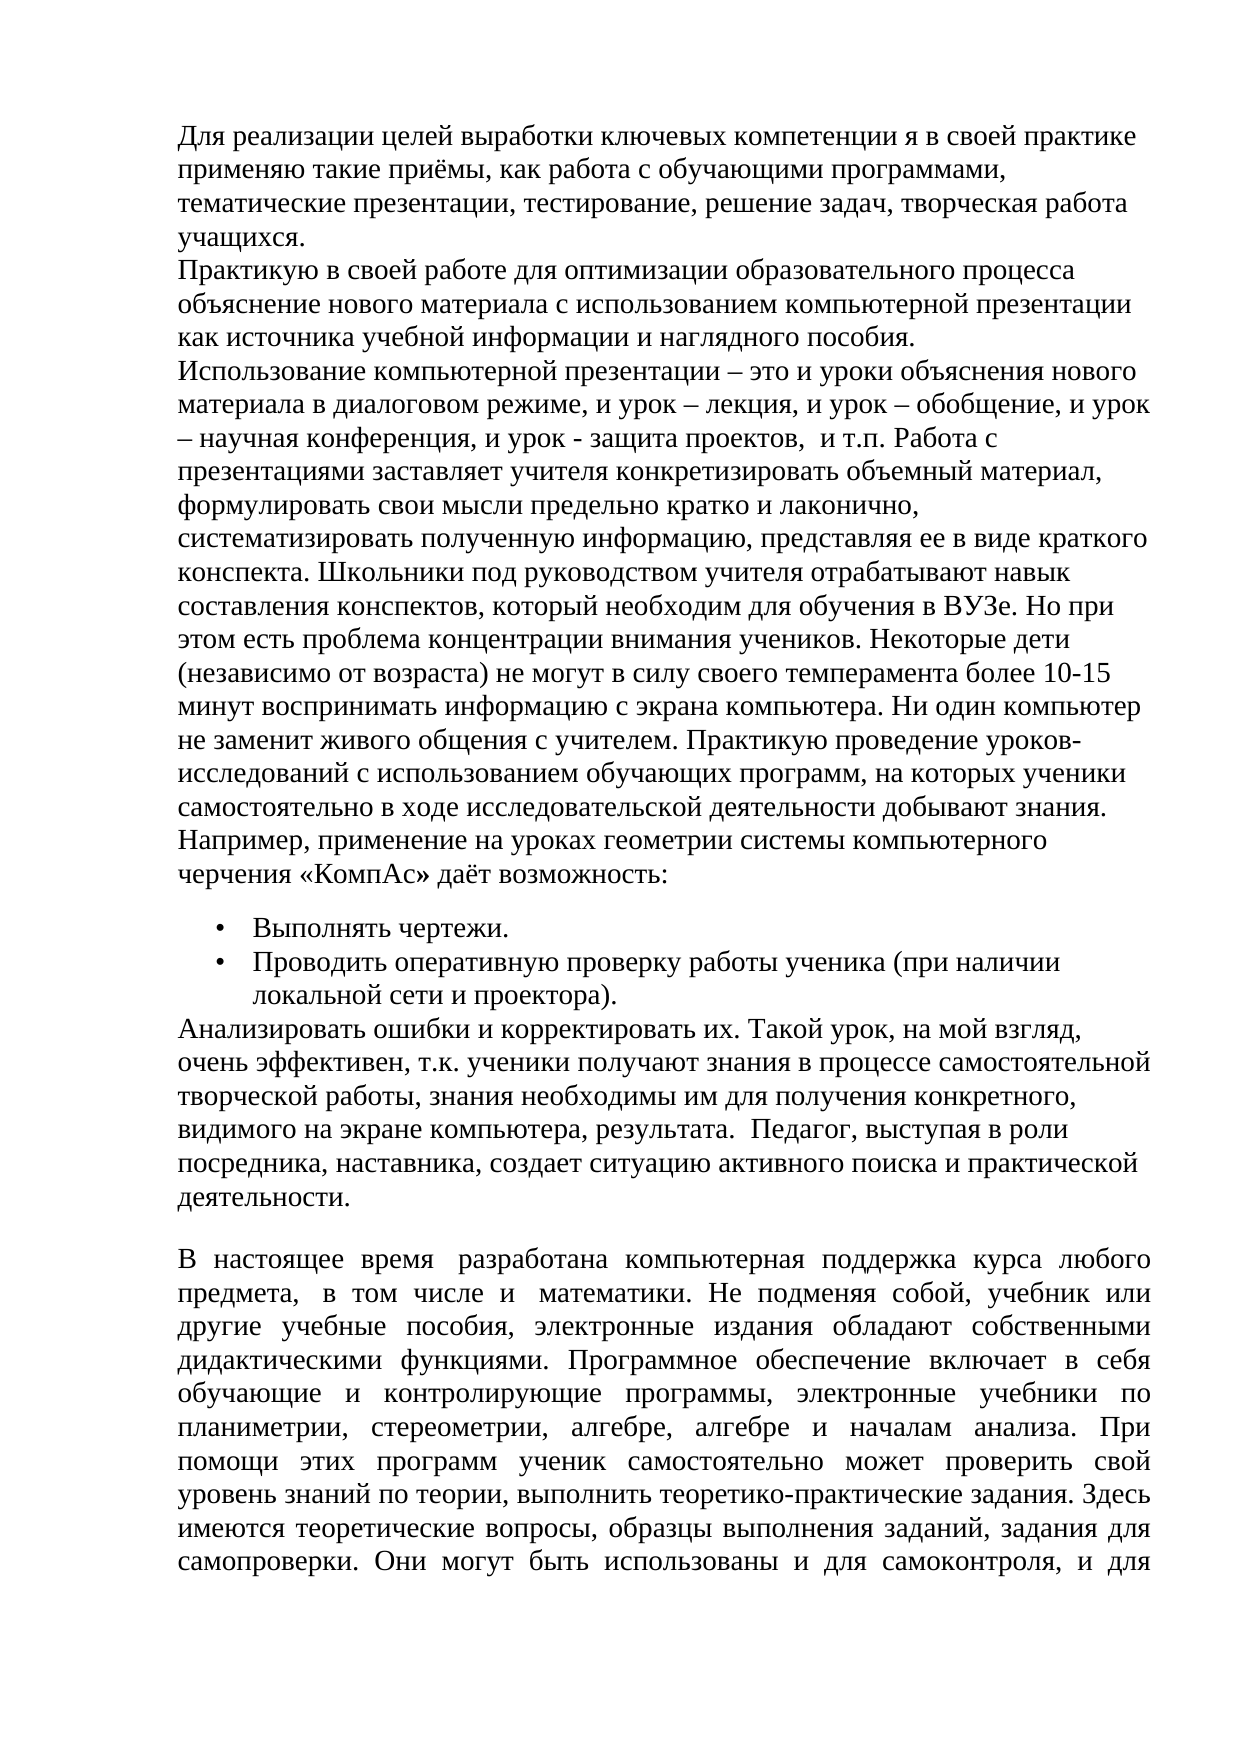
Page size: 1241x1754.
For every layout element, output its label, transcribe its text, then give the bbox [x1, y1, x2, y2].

text Практикую в своей работе для оптимизации образовательного процесса объяснение нового материала с использованием компьютерной презентации как источника учебной информации и наглядного пособия. [177, 252, 1152, 353]
list Проводить оперативную проверку работы ученика (при наличии локальной сети и проектора). [215, 944, 1152, 1011]
list Выполнять чертежи. [215, 910, 1152, 944]
text Анализировать ошибки и корректировать их. Такой урок, на мой взгляд, очень эффективен, т.к. ученики получают знания в процессе самостоятельной творческой работы, знания необходимы им для получения конкретного, видимого на экране компьютера, результата. Педагог, выступая в роли посредника, наставника, создает ситуацию активного поиска и практической деятельности. [177, 1011, 1152, 1212]
text Использование компьютерной презентации – это и уроки объяснения нового материала в диалоговом режиме, и урок – лекция, и урок – обобщение, и урок – научная конференция, и урок - защита проектов, и т.п. Работа с презентациями заставляет учителя конкретизировать объемный материал, формулировать свои мысли предельно кратко и лаконично, систематизировать полученную информацию, представляя ее в виде краткого конспекта. Школьники под руководством учителя отрабатывают навык составления конспектов, который необходим для обучения в ВУЗе. Но при этом есть проблема концентрации внимания учеников. Некоторые дети (независимо от возраста) не могут в силу своего темперамента более 10-15 минут воспринимать информацию с экрана компьютера. Ни один компьютер не заменит живого общения с учителем. Практикую проведение уроков-исследований с использованием обучающих программ, на которых ученики самостоятельно в ходе исследовательской деятельности добывают знания. Например, применение на уроках геометрии системы компьютерного черчения «КомпАс» даёт возможность: [177, 353, 1152, 889]
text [177, 1241, 1152, 1577]
text Для реализации целей выработки ключевых компетенции я в своей практике применяю такие приёмы, как работа с обучающими программами, тематические презентации, тестирование, решение задач, творческая работа учащихся. [177, 118, 1152, 252]
